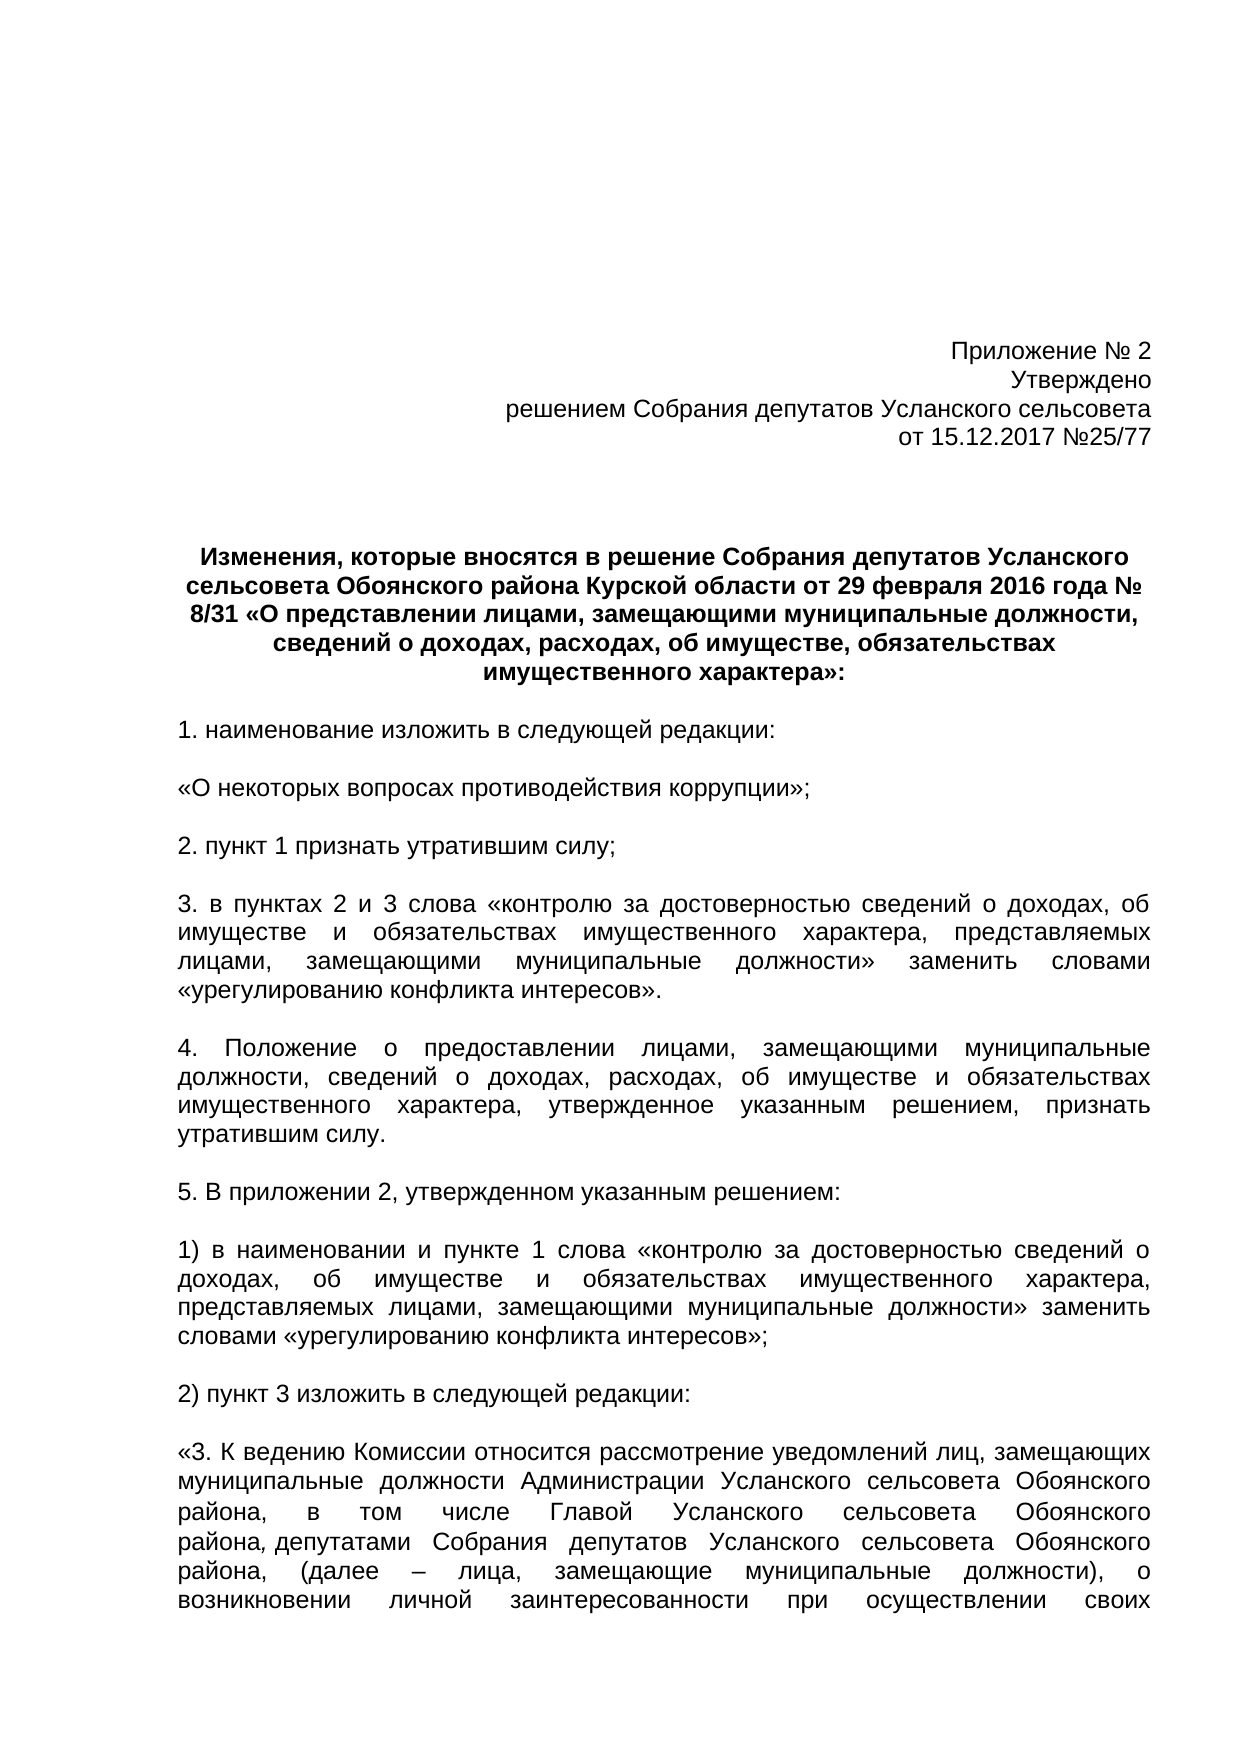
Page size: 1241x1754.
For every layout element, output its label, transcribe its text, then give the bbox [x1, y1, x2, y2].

text 3. в пунктах 2 и 3 слова «контролю за достоверностью сведений о доходах, об имуществе и обязательствах имущественного характера, представляемых лицами, замещающими муниципальные должности» заменить словами «урегулированию конфликта интересов». [177, 889, 1152, 1004]
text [177, 1437, 1152, 1613]
text решением Собрания депутатов Усланского сельсовета [177, 393, 1152, 422]
text Утверждено [177, 365, 1152, 393]
text Изменения, которые вносятся в решение Собрания депутатов Усланского сельсовета Обоянского района Курской области от 29 февраля 2016 года № 8/31 «О представлении лицами, замещающими муниципальные должности, сведений о доходах, расходах, об имуществе, обязательствах имущественного характера»: [177, 542, 1152, 686]
text 5. В приложении 2, утвержденном указанным решением: [177, 1177, 1152, 1206]
text Приложение № 2 [177, 336, 1152, 365]
text 1) в наименовании и пункте 1 слова «контролю за достоверностью сведений о доходах, об имуществе и обязательствах имущественного характера, представляемых лицами, замещающими муниципальные должности» заменить словами «урегулированию конфликта интересов»; [177, 1235, 1152, 1350]
text «О некоторых вопросах противодействия коррупции»; [177, 773, 1152, 802]
text 1. наименование изложить в следующей редакции: [177, 715, 1152, 744]
text 2) пункт 3 изложить в следующей редакции: [177, 1379, 1152, 1408]
text от 15.12.2017 №25/77 [177, 422, 1152, 451]
text 2. пункт 1 признать утратившим силу; [177, 831, 1152, 859]
text 4. Положение о предоставлении лицами, замещающими муниципальные должности, сведений о доходах, расходах, об имуществе и обязательствах имущественного характера, утвержденное указанным решением, признать утратившим силу. [177, 1033, 1152, 1148]
